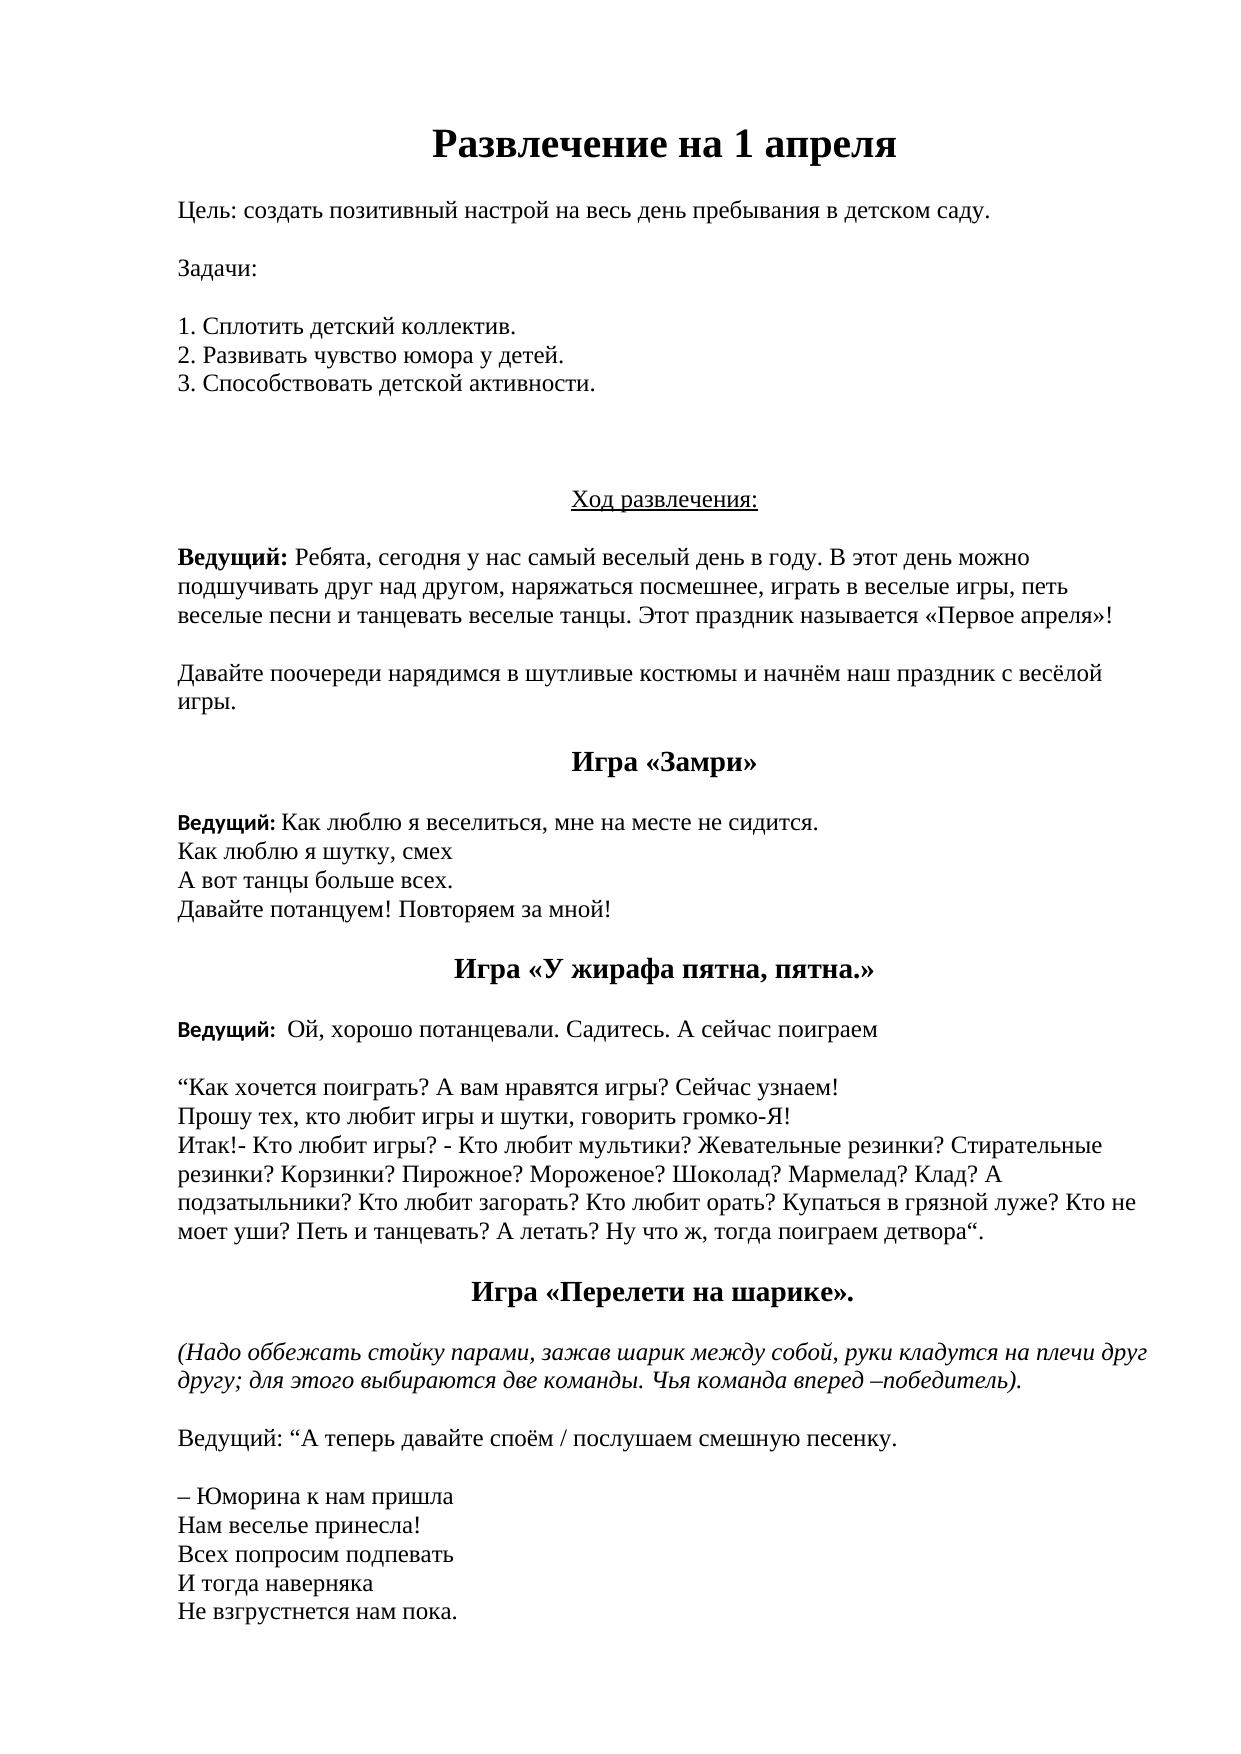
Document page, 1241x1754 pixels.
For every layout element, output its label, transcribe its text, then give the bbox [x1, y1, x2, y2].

text “Как хочется поиграть? А вам нравятся игры? Сейчас узнаем! Прошу тех, кто любит игры и шутки, говорить громко-Я! Итак!- Кто любит игры? - Кто любит мультики? Жевательные резинки? Стирательные резинки? Корзинки? Пирожное? Мороженое? Шоколад? Мармелад? Клад? А подзатыльники? Кто любит загорать? Кто любит орать? Купаться в грязной луже? Кто не моет уши? Петь и танцевать? А летать? Ну что ж, тогда поиграем детвора“. [177, 1072, 1152, 1245]
text Развлечение на 1 апреля [177, 118, 1152, 166]
text (Надо оббежать стойку парами, зажав шарик между собой, руки кладутся на плечи друг другу; для этого выбираются две команды. Чья команда вперед –победитель). [177, 1337, 1152, 1394]
text Давайте потанцуем! Повторяем за мной! [177, 894, 1152, 922]
text Ведущий: Ребята, сегодня у нас самый веселый день в году. В этот день можно подшучивать друг над другом, наряжаться посмешнее, играть в веселые игры, петь веселые песни и танцевать веселые танцы. Этот праздник называется «Первое апреля»! [177, 542, 1152, 628]
text Цель: создать позитивный настрой на весь день пребывания в детском саду. [177, 195, 1152, 224]
text Игра «Перелети на шарике». [177, 1274, 1152, 1308]
text Ведущий: Как люблю я веселиться, мне на месте не сидится. [177, 807, 1152, 836]
text Ведущий: Ой, хорошо потанцевали. Садитесь. А сейчас поиграем [177, 1014, 1152, 1043]
text Игра «Замри» [177, 744, 1152, 778]
text 1. Сплотить детский коллектив. 2. Развивать чувство юмора у детей. 3. Способствовать детской активности. [177, 311, 1152, 397]
text Как люблю я шутку, смех [177, 836, 1152, 865]
text Давайте поочереди нарядимся в шутливые костюмы и начнём наш праздник с весёлой игры. [177, 658, 1152, 715]
text Ход развлечения: [177, 484, 1152, 513]
text Задачи: [177, 253, 1152, 282]
text Ведущий: “А теперь давайте споём / послушаем смешную песенку. [177, 1423, 1152, 1452]
text А вот танцы больше всех. [177, 865, 1152, 894]
text – Юморина к нам пришла Нам веселье принесла! Всех попросим подпевать И тогда наверняка Не взгрустнется нам пока. [177, 1481, 1152, 1625]
text Игра «У жирафа пятна, пятна.» [177, 952, 1152, 985]
